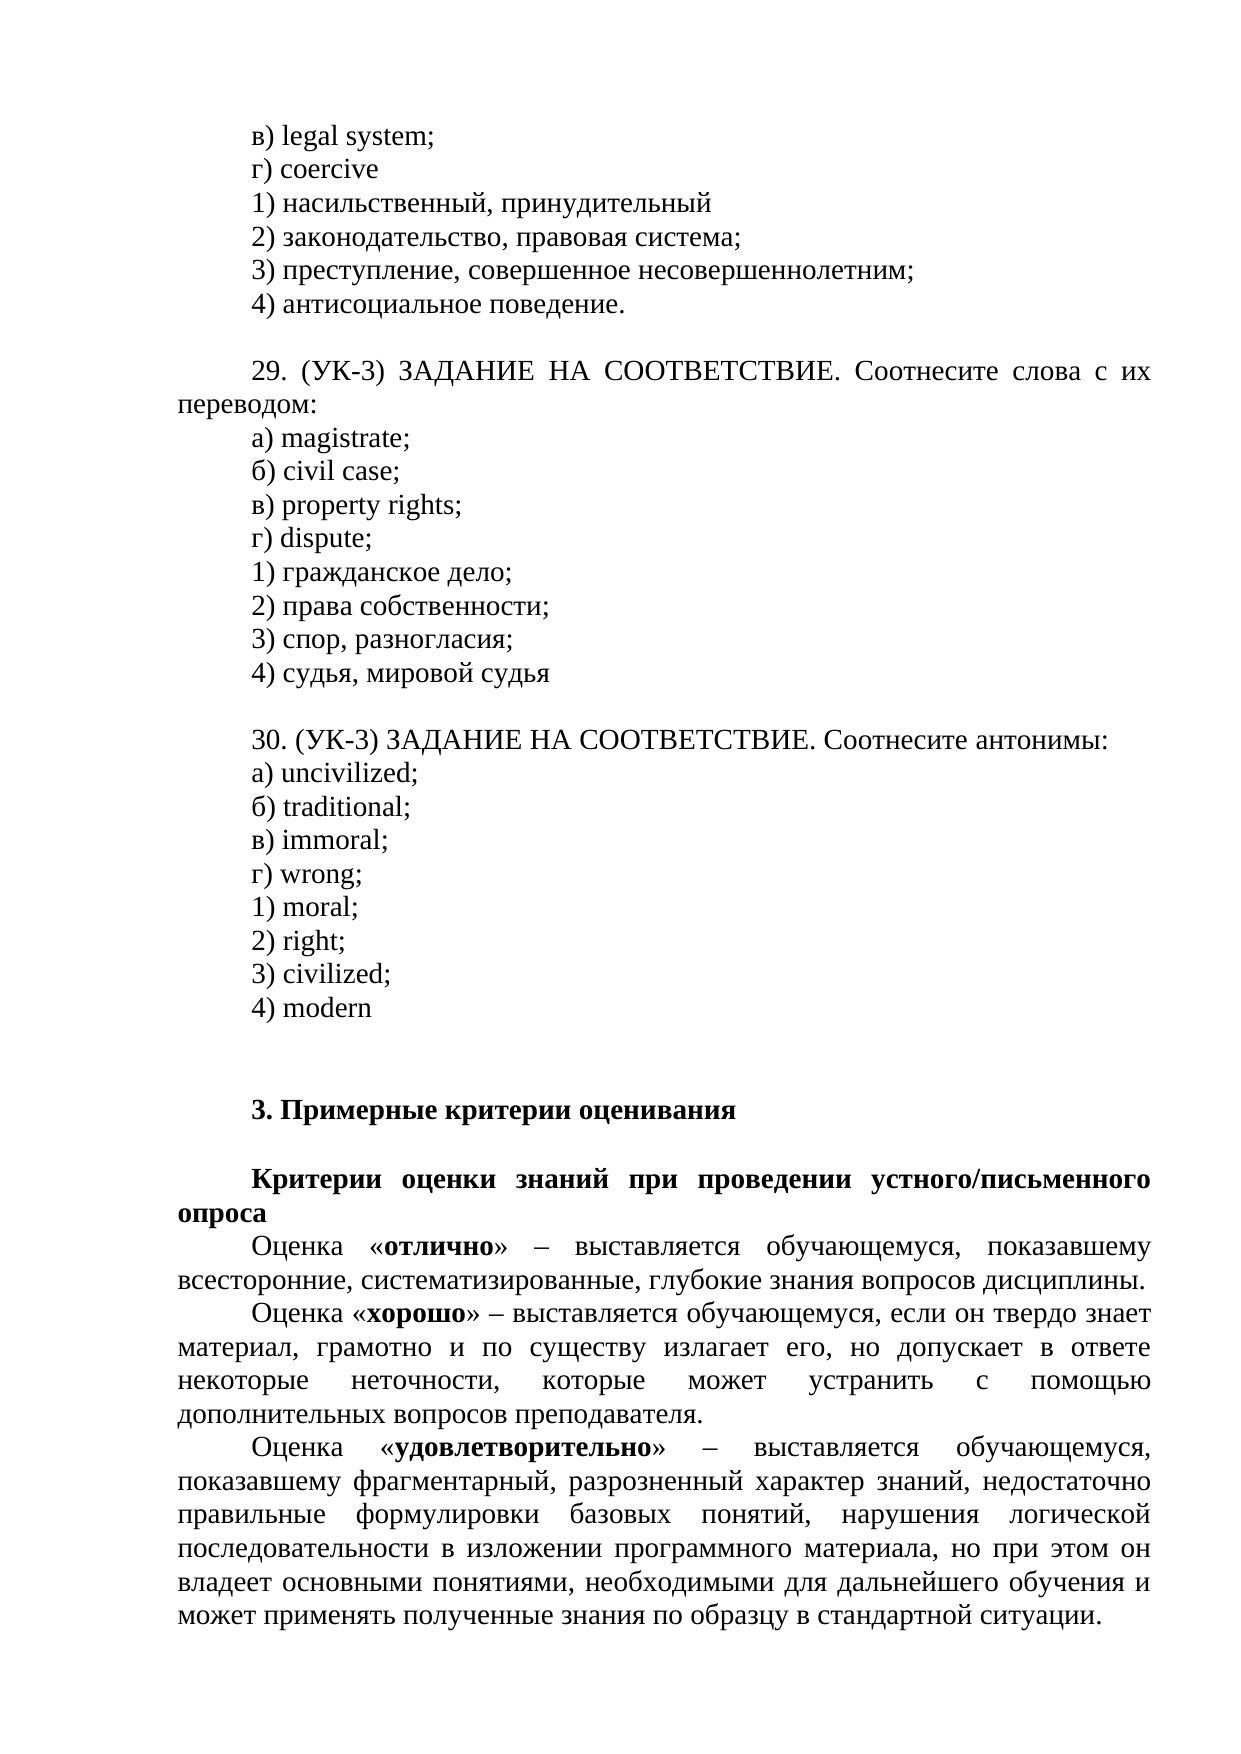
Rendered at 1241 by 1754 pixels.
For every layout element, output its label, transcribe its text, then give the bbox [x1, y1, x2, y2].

text 30. (УК-3) ЗАДАНИЕ НА СООТВЕТСТВИЕ. Соотнесите антонимы: [177, 722, 1152, 755]
text в) property rights; [177, 487, 1152, 521]
text 29. (УК-3) ЗАДАНИЕ НА СООТВЕТСТВИЕ. Соотнесите слова с их переводом: [177, 353, 1152, 420]
text Оценка «удовлетворительно» – выставляется обучающемуся, показавшему фрагментарный, разрозненный характер знаний, недостаточно правильные формулировки базовых понятий, нарушения логической последовательности в изложении программного материала, но при этом он владеет основными понятиями, необходимыми для дальнейшего обучения и может применять полученные знания по образцу в стандартной ситуации. [177, 1429, 1152, 1631]
text 4) антисоциальное поведение. [177, 286, 1152, 319]
text Критерии оценки знаний при проведении устного/письменного опроса [177, 1161, 1152, 1228]
text 2) права собственности; [177, 588, 1152, 621]
text в) immoral; [177, 822, 1152, 856]
text г) dispute; [177, 521, 1152, 554]
text а) uncivilized; [177, 755, 1152, 789]
text 2) right; [177, 923, 1152, 957]
text 1) гражданское дело; [177, 554, 1152, 588]
text г) wrong; [177, 856, 1152, 889]
text Оценка «отлично» – выставляется обучающемуся, показавшему всесторонние, систематизированные, глубокие знания вопросов дисциплины. [177, 1228, 1152, 1295]
text б) civil case; [177, 453, 1152, 487]
text Оценка «хорошо» – выставляется обучающемуся, если он твердо знает материал, грамотно и по существу излагает его, но допускает в ответе некоторые неточности, которые может устранить с помощью дополнительных вопросов преподавателя. [177, 1295, 1152, 1429]
text 4) судья, мировой судья [177, 655, 1152, 688]
text б) traditional; [177, 789, 1152, 822]
text 3. Примерные критерии оценивания [177, 1092, 1152, 1126]
text 2) законодательство, правовая система; [177, 219, 1152, 252]
text 1) moral; [177, 889, 1152, 923]
text г) coercive [177, 152, 1152, 185]
text 3) преступление, совершенное несовершеннолетним; [177, 252, 1152, 286]
text 3) civilized; [177, 957, 1152, 990]
text 3) спор, разногласия; [177, 621, 1152, 655]
text а) magistrate; [177, 420, 1152, 453]
text в) legal system; [177, 118, 1152, 152]
text 4) modern [177, 990, 1152, 1024]
text 1) насильственный, принудительный [177, 185, 1152, 219]
